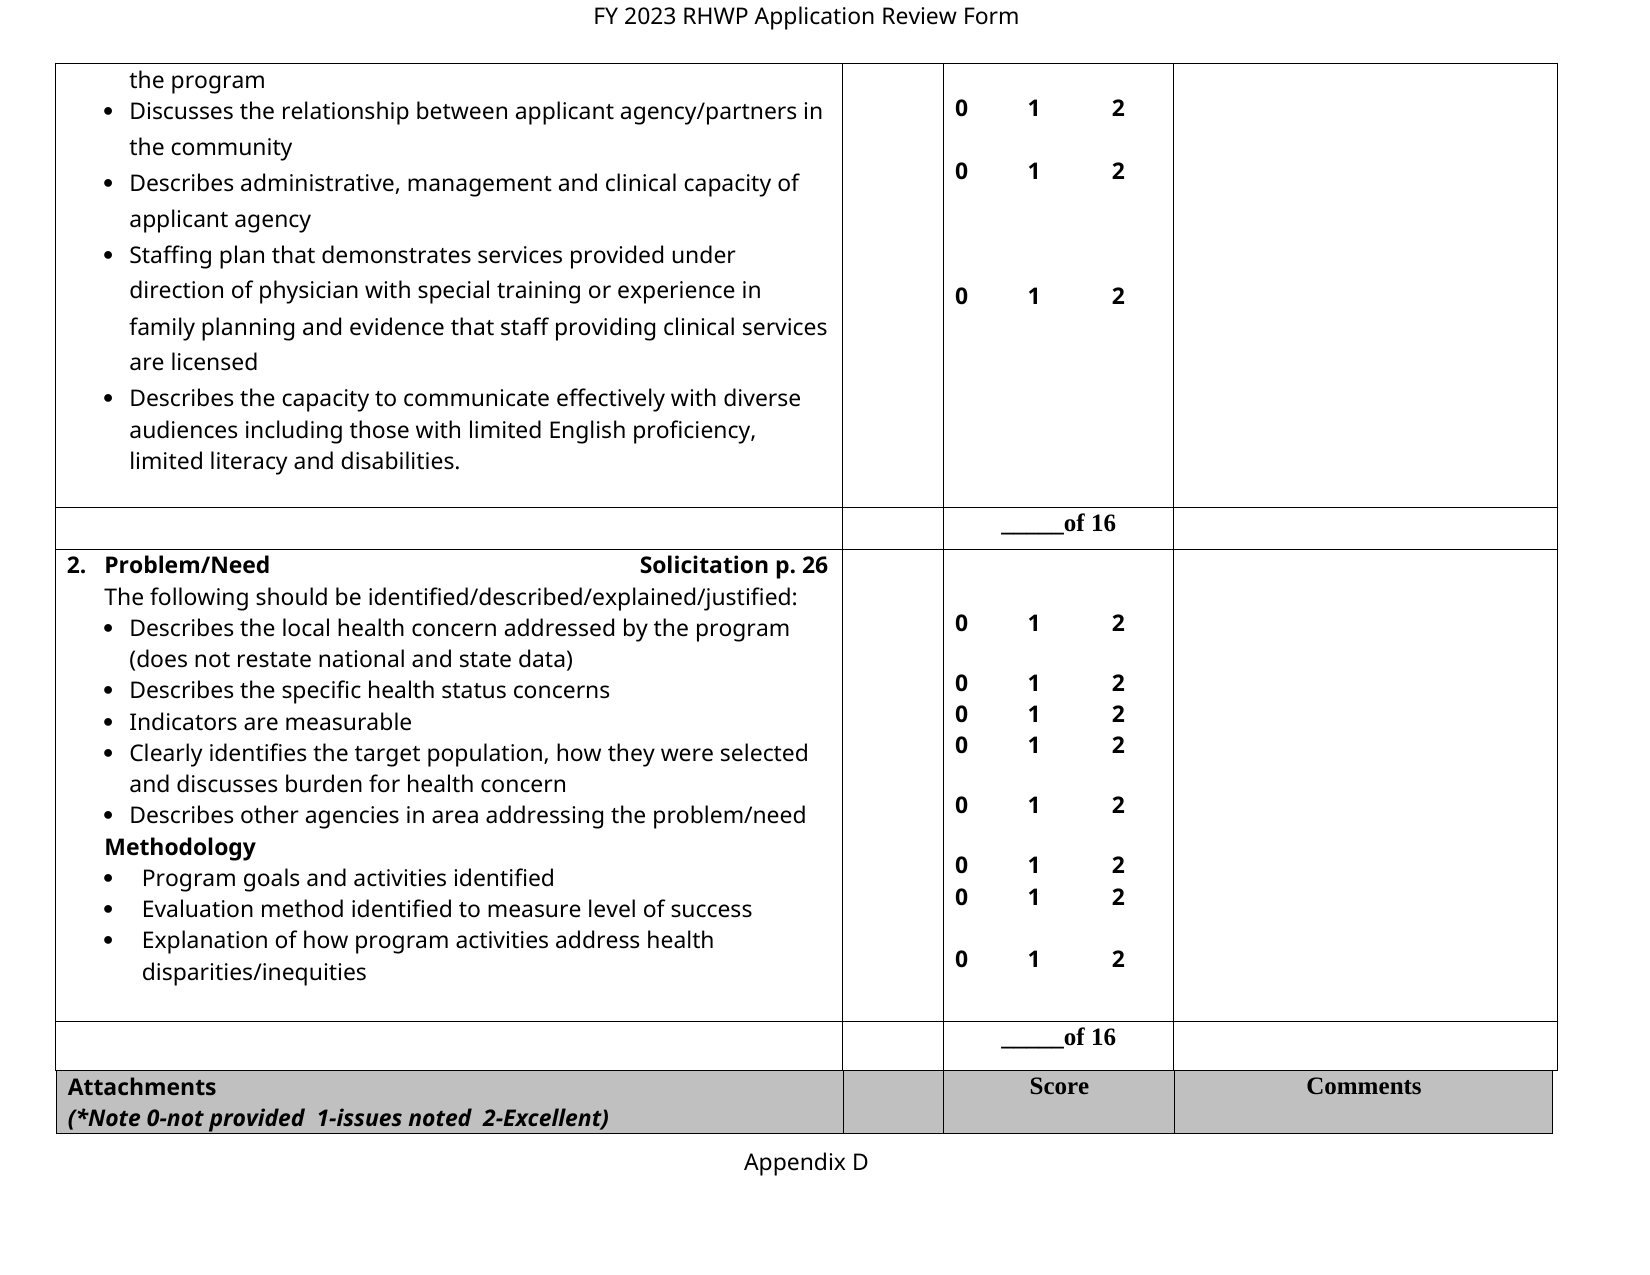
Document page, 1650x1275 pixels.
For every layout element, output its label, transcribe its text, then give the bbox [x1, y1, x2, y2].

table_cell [944, 64, 1173, 507]
table_cell [843, 550, 943, 1021]
table_cell [1174, 550, 1557, 1021]
table_cell [56, 508, 842, 548]
table_cell 0 1 2 0 1 2 0 1 2 0 1 2 0 1 2 0 1 2 0 1 2 0 1 2 [944, 550, 1173, 1021]
table_cell Score [944, 1071, 1174, 1133]
table_cell [843, 508, 943, 548]
table_cell _____of 16 [944, 1022, 1173, 1070]
table_cell Attachments (*Note 0-not provided 1-issues noted 2-Excellent) [57, 1071, 843, 1133]
table_cell [843, 64, 943, 507]
table_cell [1174, 64, 1557, 507]
table_cell [844, 1071, 943, 1133]
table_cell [56, 64, 842, 507]
table_cell _____of 16 [944, 508, 1173, 548]
table_cell Problem/Need Solicitation p. 26 The following should be identified/described/explained/justified: Describes the local health concern addressed by the program (does not restate national and state data) Describes the specific health status concerns Indicators are measurable Clearly identifies the target population, how they were selected and discusses burden for health concern Describes other agencies in area addressing the problem/need Methodology Program goals and activities identified Evaluation method identified to measure level of success Explanation of how program activities address health disparities/inequities [56, 550, 842, 1021]
table_cell Comments [1175, 1071, 1552, 1133]
table_cell [1174, 508, 1557, 548]
table_cell [56, 1022, 842, 1070]
table_cell [843, 1022, 943, 1070]
table_cell [1174, 1022, 1557, 1070]
